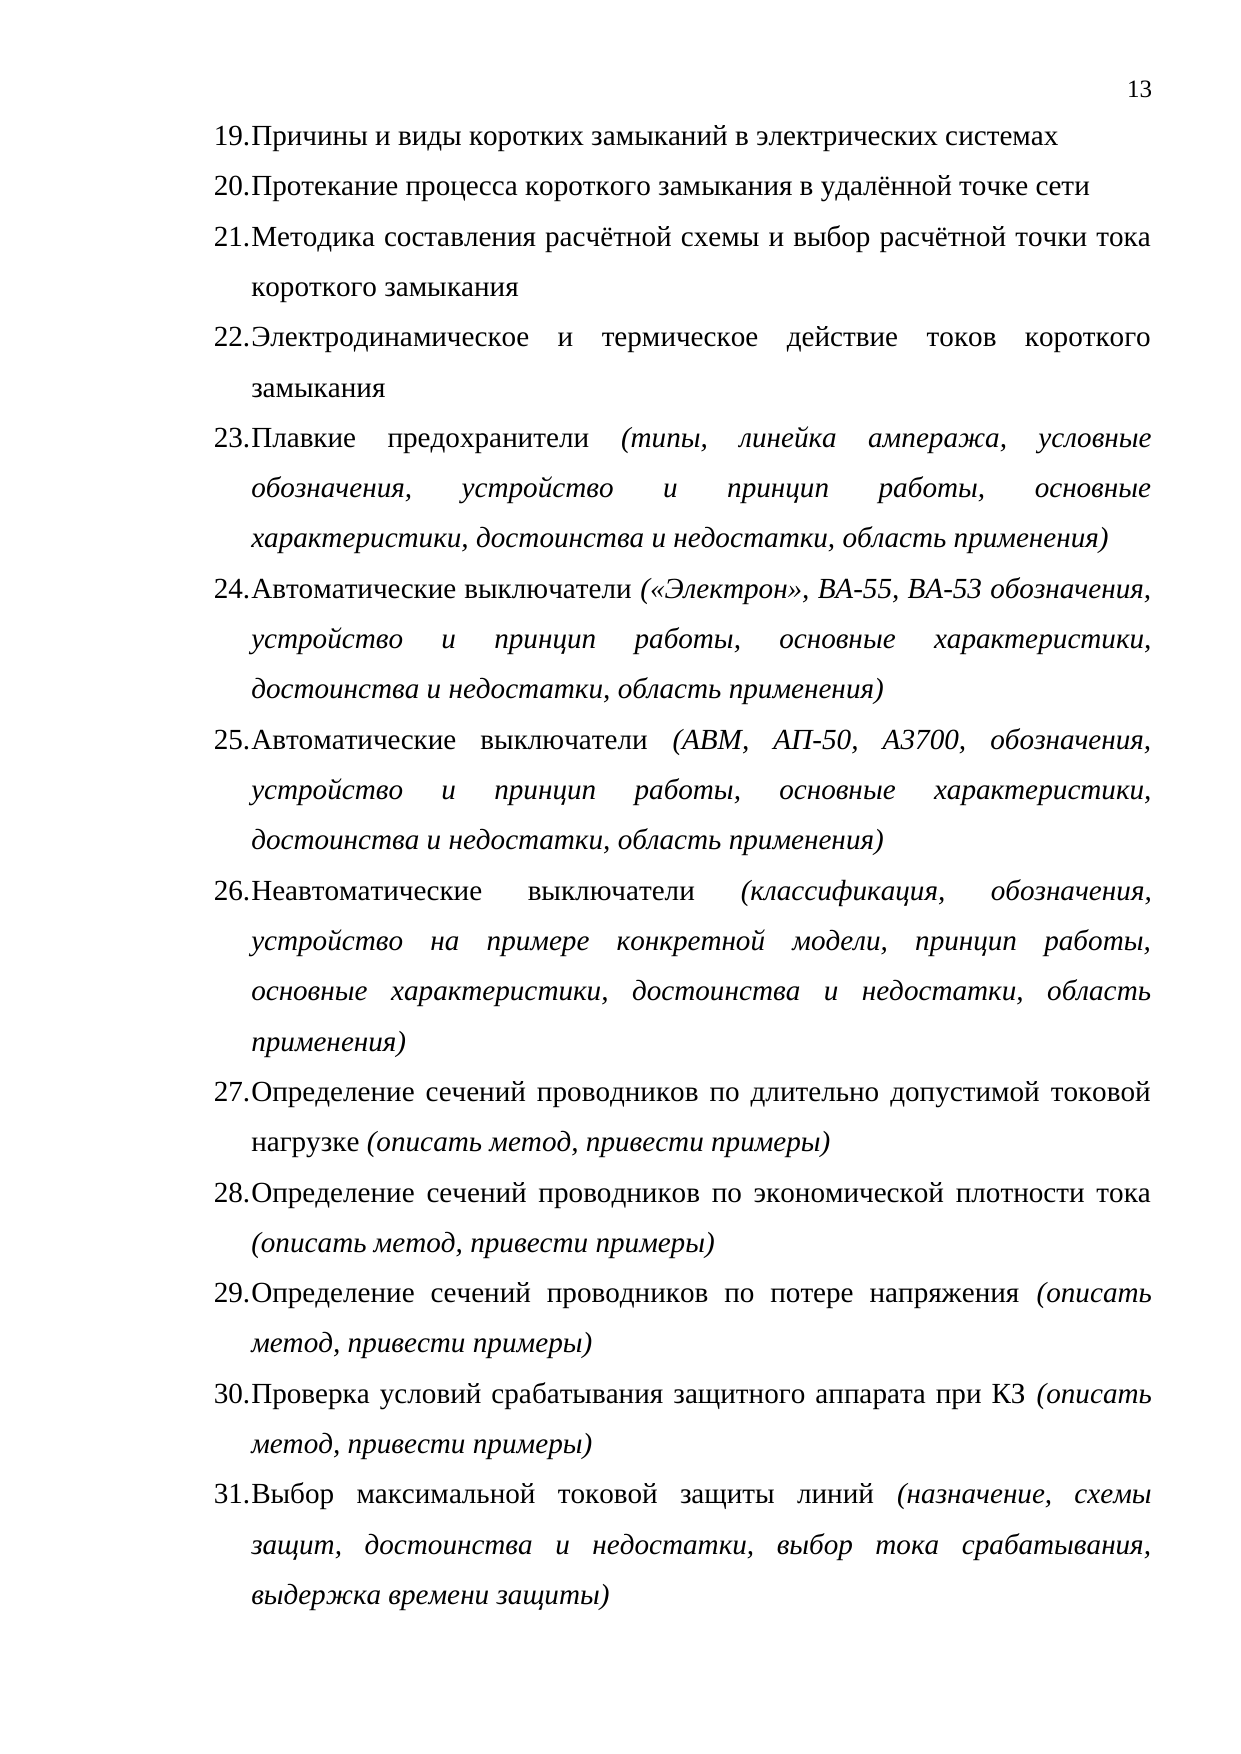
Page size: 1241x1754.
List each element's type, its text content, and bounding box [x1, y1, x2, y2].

list Определение сечений проводников по экономической плотности тока (описать метод, привести примеры) [213, 1175, 1152, 1258]
list Неавтоматические выключатели (классификация, обозначения, устройство на примере конкретной модели, принцип работы, основные характеристики, достоинства и недостатки, область применения) [213, 873, 1152, 1057]
list Автоматические выключатели («Электрон», ВА-55, ВА-53 обозначения, устройство и принцип работы, основные характеристики, достоинства и недостатки, область применения) [213, 571, 1152, 705]
list Определение сечений проводников по потере напряжения (описать метод, привести примеры) [213, 1275, 1152, 1359]
list Методика составления расчётной схемы и выбор расчётной точки тока короткого замыкания [213, 219, 1152, 303]
list Выбор максимальной токовой защиты линий (назначение, схемы защит, достоинства и недостатки, выбор тока срабатывания, выдержка времени защиты) [213, 1477, 1152, 1611]
list Электродинамическое и термическое действие токов короткого замыкания [213, 319, 1152, 403]
list Плавкие предохранители (типы, линейка ампеража, условные обозначения, устройство и принцип работы, основные характеристики, достоинства и недостатки, область применения) [213, 420, 1152, 554]
list Причины и виды коротких замыканий в электрических системах [213, 118, 1152, 152]
list Проверка условий срабатывания защитного аппарата при КЗ (описать метод, привести примеры) [213, 1376, 1152, 1460]
list Автоматические выключатели (АВМ, АП-50, А3700, обозначения, устройство и принцип работы, основные характеристики, достоинства и недостатки, область применения) [213, 722, 1152, 856]
list Протекание процесса короткого замыкания в удалённой точке сети [213, 168, 1152, 202]
list Определение сечений проводников по длительно допустимой токовой нагрузке (описать метод, привести примеры) [213, 1074, 1152, 1158]
